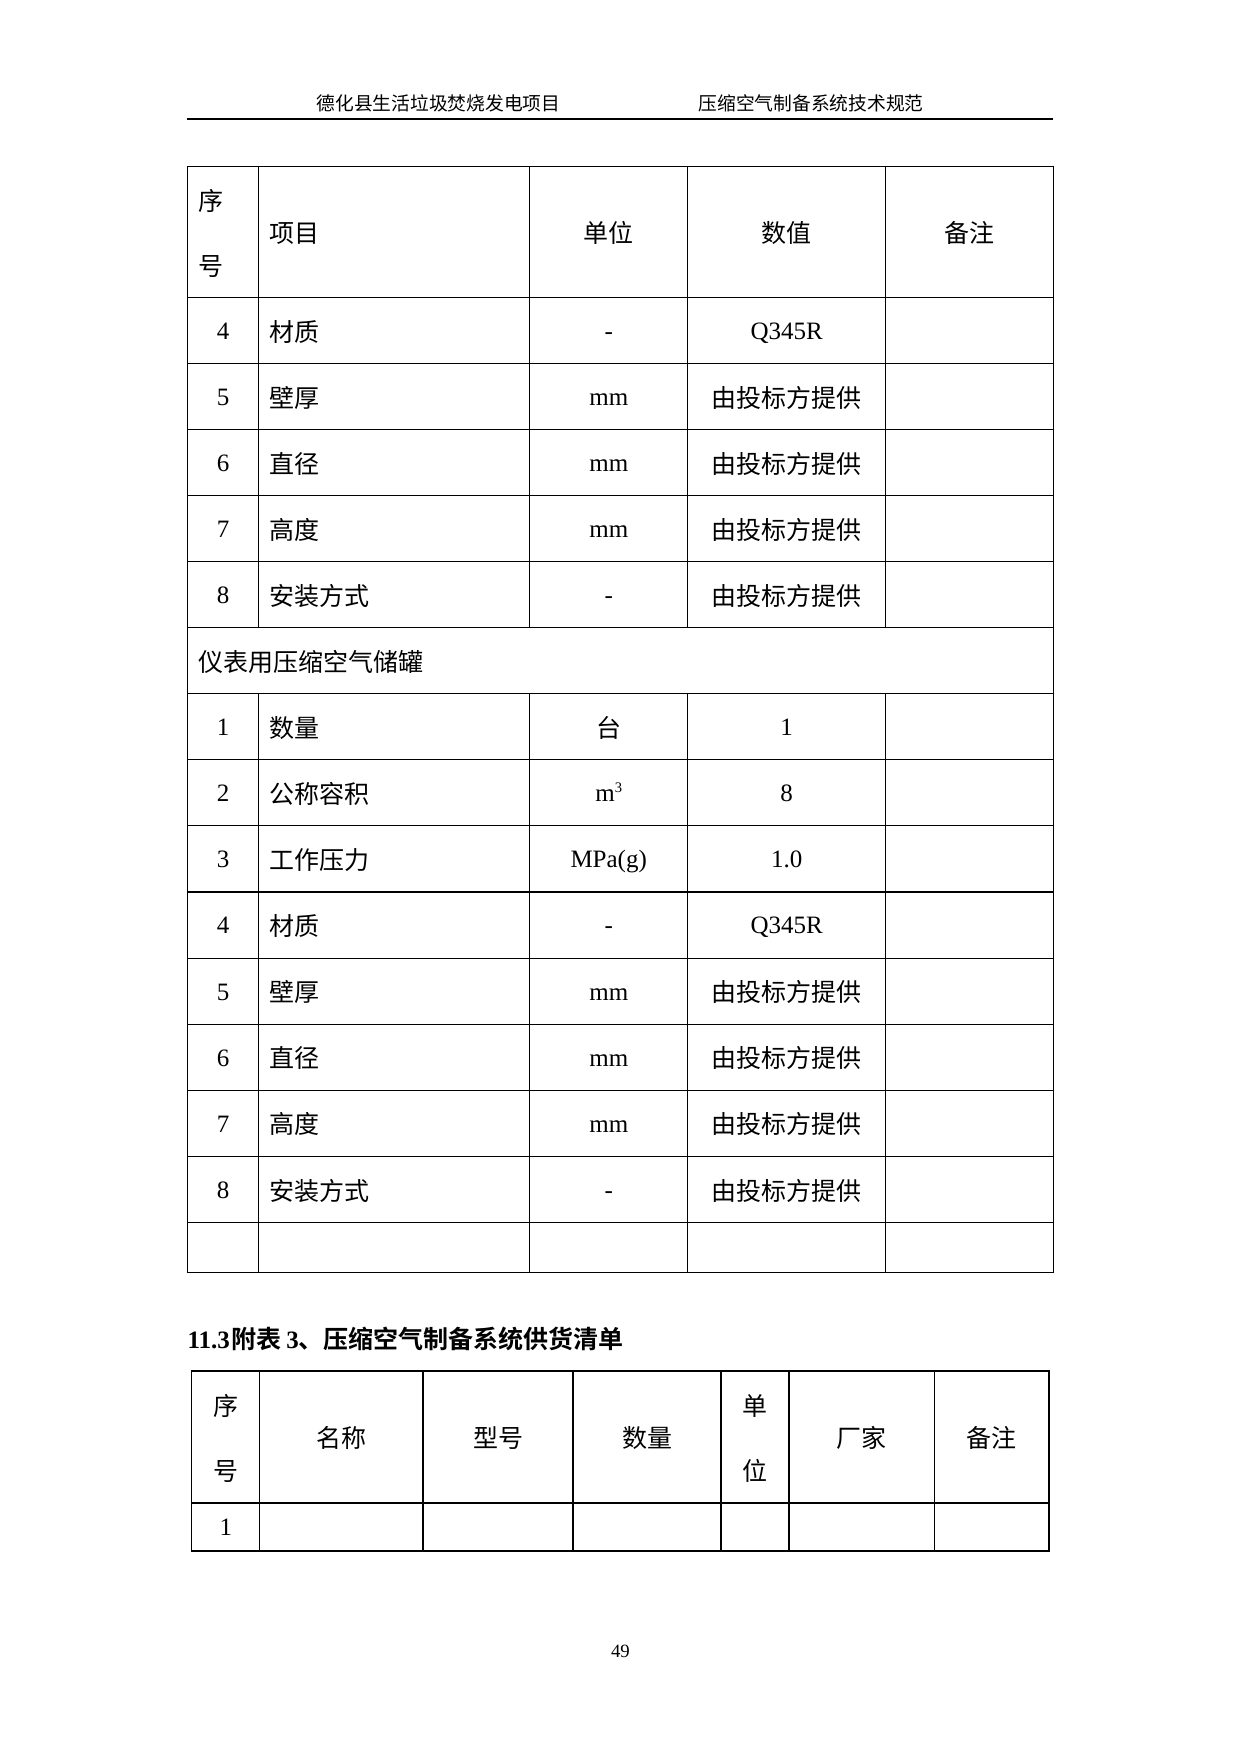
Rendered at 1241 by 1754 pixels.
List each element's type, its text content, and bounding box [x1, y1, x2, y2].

table_cell 安装方式 [259, 562, 529, 627]
table_header 序号 [188, 167, 258, 297]
table_header 序号 [192, 1372, 259, 1502]
table_cell [886, 760, 1053, 825]
table_cell - [530, 1157, 687, 1222]
table_cell 由投标方提供 [688, 1025, 885, 1089]
table_cell Q345R [688, 893, 885, 957]
table_cell 直径 [259, 1025, 529, 1089]
table_cell [886, 1025, 1053, 1089]
table_header 数量 [574, 1372, 720, 1502]
table_cell 公称容积 [259, 760, 529, 825]
table_header 备注 [935, 1372, 1048, 1502]
table_header 厂家 [790, 1372, 934, 1502]
table_cell 材质 [259, 893, 529, 957]
subtitle 附表3、压缩空气制备系统供货清单 [187, 1305, 1053, 1370]
table_cell MPa(g) [530, 826, 687, 891]
table_cell [259, 1223, 529, 1272]
table_cell mm [530, 364, 687, 429]
table_cell Q345R [688, 298, 885, 363]
table_cell 5 [188, 959, 258, 1023]
table_cell - [530, 298, 687, 363]
table_cell [886, 364, 1053, 429]
table_cell 1.0 [688, 826, 885, 891]
table_cell [886, 1091, 1053, 1156]
table_cell 工作压力 [259, 826, 529, 891]
table_cell - [530, 562, 687, 627]
table_cell 由投标方提供 [688, 430, 885, 495]
table_cell [886, 298, 1053, 363]
table_cell [886, 893, 1053, 957]
table_header 数值 [688, 167, 885, 297]
table_cell 2 [188, 760, 258, 825]
table_cell [886, 1157, 1053, 1222]
table_header 型号 [424, 1372, 572, 1502]
table_cell 由投标方提供 [688, 1091, 885, 1156]
table_cell 由投标方提供 [688, 364, 885, 429]
table_cell [424, 1504, 572, 1550]
table_cell [260, 1504, 422, 1550]
table_cell 8 [188, 1157, 258, 1222]
table_cell [886, 562, 1053, 627]
table_cell 直径 [259, 430, 529, 495]
table_cell 高度 [259, 496, 529, 561]
table_cell [886, 1223, 1053, 1272]
table_cell 由投标方提供 [688, 1157, 885, 1222]
table_cell 7 [188, 1091, 258, 1156]
table_cell 5 [188, 364, 258, 429]
table_header 项目 [259, 167, 529, 297]
table_cell [790, 1504, 934, 1550]
table_cell [530, 1223, 687, 1272]
table_cell 6 [188, 1025, 258, 1089]
table_cell [886, 959, 1053, 1023]
table_cell mm [530, 1025, 687, 1089]
table_cell 台 [530, 694, 687, 759]
table_cell m3 [530, 760, 687, 825]
table_cell 由投标方提供 [688, 496, 885, 561]
table_cell [574, 1504, 720, 1550]
table_cell 8 [688, 760, 885, 825]
table_cell 6 [188, 430, 258, 495]
table_cell 仪表用压缩空气储罐 [188, 628, 1053, 693]
table_cell mm [530, 1091, 687, 1156]
table_cell [886, 826, 1053, 891]
table_cell mm [530, 496, 687, 561]
table_cell 安装方式 [259, 1157, 529, 1222]
table_cell [886, 496, 1053, 561]
table_cell mm [530, 430, 687, 495]
table_cell [688, 1223, 885, 1272]
table_cell 1 [688, 694, 885, 759]
table_cell 由投标方提供 [688, 562, 885, 627]
table_cell 高度 [259, 1091, 529, 1156]
table_cell [188, 1223, 258, 1272]
table_cell 壁厚 [259, 959, 529, 1023]
table_cell 7 [188, 496, 258, 561]
table_cell mm [530, 959, 687, 1023]
table_cell 1 [192, 1504, 259, 1550]
table_cell [886, 430, 1053, 495]
table_cell 8 [188, 562, 258, 627]
table_cell 壁厚 [259, 364, 529, 429]
table_cell 材质 [259, 298, 529, 363]
table_cell 数量 [259, 694, 529, 759]
table_header 名称 [260, 1372, 422, 1502]
table_header 备注 [886, 167, 1053, 297]
table_cell - [530, 893, 687, 957]
table_header 单位 [722, 1372, 788, 1502]
table_cell 4 [188, 298, 258, 363]
table_cell 由投标方提供 [688, 959, 885, 1023]
table_cell 3 [188, 826, 258, 891]
table_header 单位 [530, 167, 687, 297]
table_cell [886, 694, 1053, 759]
table_cell 4 [188, 893, 258, 957]
table_cell [722, 1504, 788, 1550]
table_cell [935, 1504, 1048, 1550]
table_cell 1 [188, 694, 258, 759]
